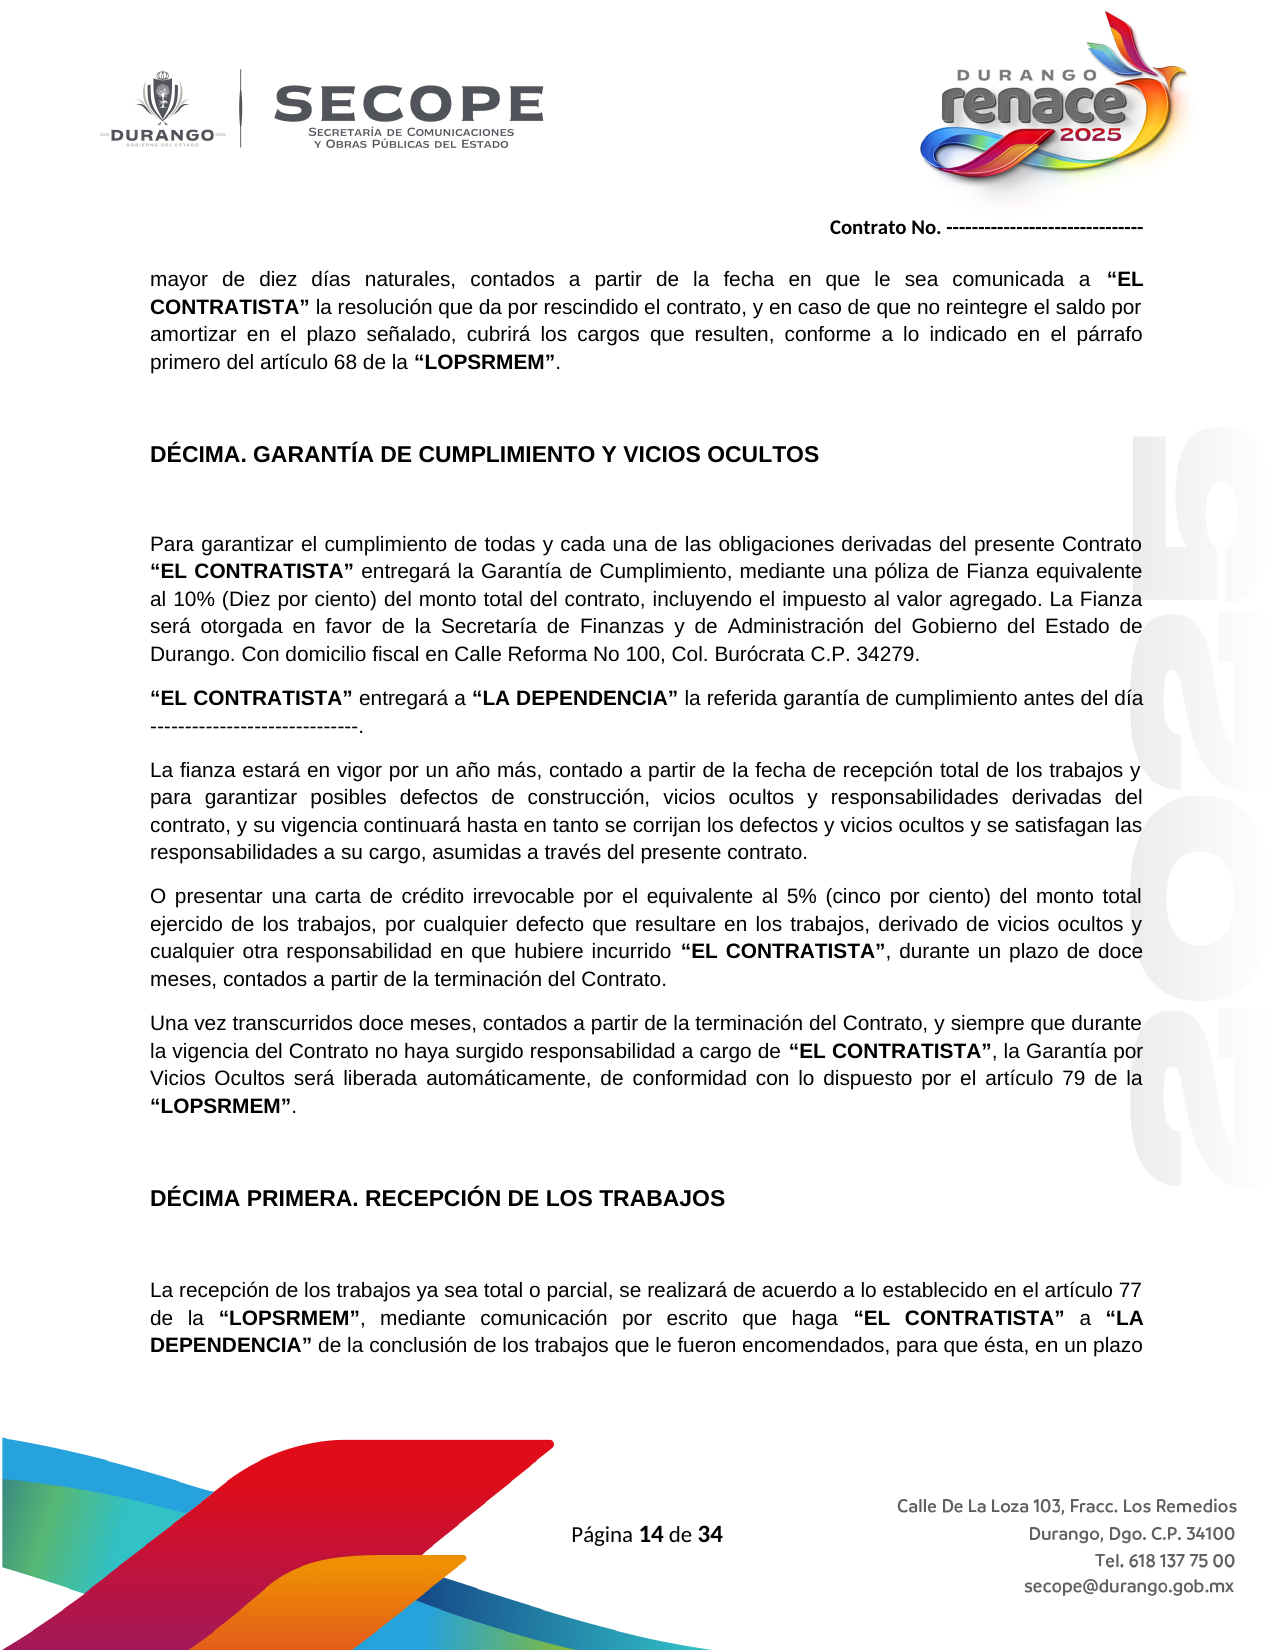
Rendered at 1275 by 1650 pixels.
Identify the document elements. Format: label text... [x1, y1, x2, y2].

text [150, 1278, 1144, 1357]
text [150, 267, 1144, 374]
picture [2, 10, 1271, 1650]
text Para garantizar el cumplimiento de todas y cada una de las obligaciones derivadas del presente Contrato “EL CONTRATISTA” entregará la Garantía de Cumplimiento, mediante una póliza de Fianza equivalente al 10% (Diez por ciento) del monto total del contrato, incluyendo el impuesto al valor agregado. La Fianza será otorgada en favor de la Secretaría de Finanzas y de Administración del Gobierno del Estado de Durango. Con domicilio fiscal en Calle Reforma No 100, Col. Burócrata C.P. 34279. [150, 532, 1144, 666]
text “EL CONTRATISTA” entregará a “LA DEPENDENCIA” la referida garantía de cumplimiento antes del día ------------------------------. [150, 686, 1144, 737]
text O presentar una carta de crédito irrevocable por el equivalente al 5% (cinco por ciento) del monto total ejercido de los trabajos, por cualquier defecto que resultare en los trabajos, derivado de vicios ocultos y cualquier otra responsabilidad en que hubiere incurrido “EL CONTRATISTA”, durante un plazo de doce meses, contados a partir de la terminación del Contrato. [150, 884, 1144, 991]
text DÉCIMA. GARANTÍA DE CUMPLIMIENTO Y VICIOS OCULTOS [150, 441, 1144, 467]
text Una vez transcurridos doce meses, contados a partir de la terminación del Contrato, y siempre que durante la vigencia del Contrato no haya surgido responsabilidad a cargo de “EL CONTRATISTA”, la Garantía por Vicios Ocultos será liberada automáticamente, de conformidad con lo dispuesto por el artículo 79 de la “LOPSRMEM”. [150, 1011, 1144, 1117]
text DÉCIMA PRIMERA. RECEPCIÓN DE LOS TRABAJOS [150, 1184, 1144, 1211]
text La fianza estará en vigor por un año más, contado a partir de la fecha de recepción total de los trabajos y para garantizar posibles defectos de construcción, vicios ocultos y responsabilidades derivadas del contrato, y su vigencia continuará hasta en tanto se corrijan los defectos y vicios ocultos y se satisfagan las responsabilidades a su cargo, asumidas a través del presente contrato. [150, 758, 1144, 864]
